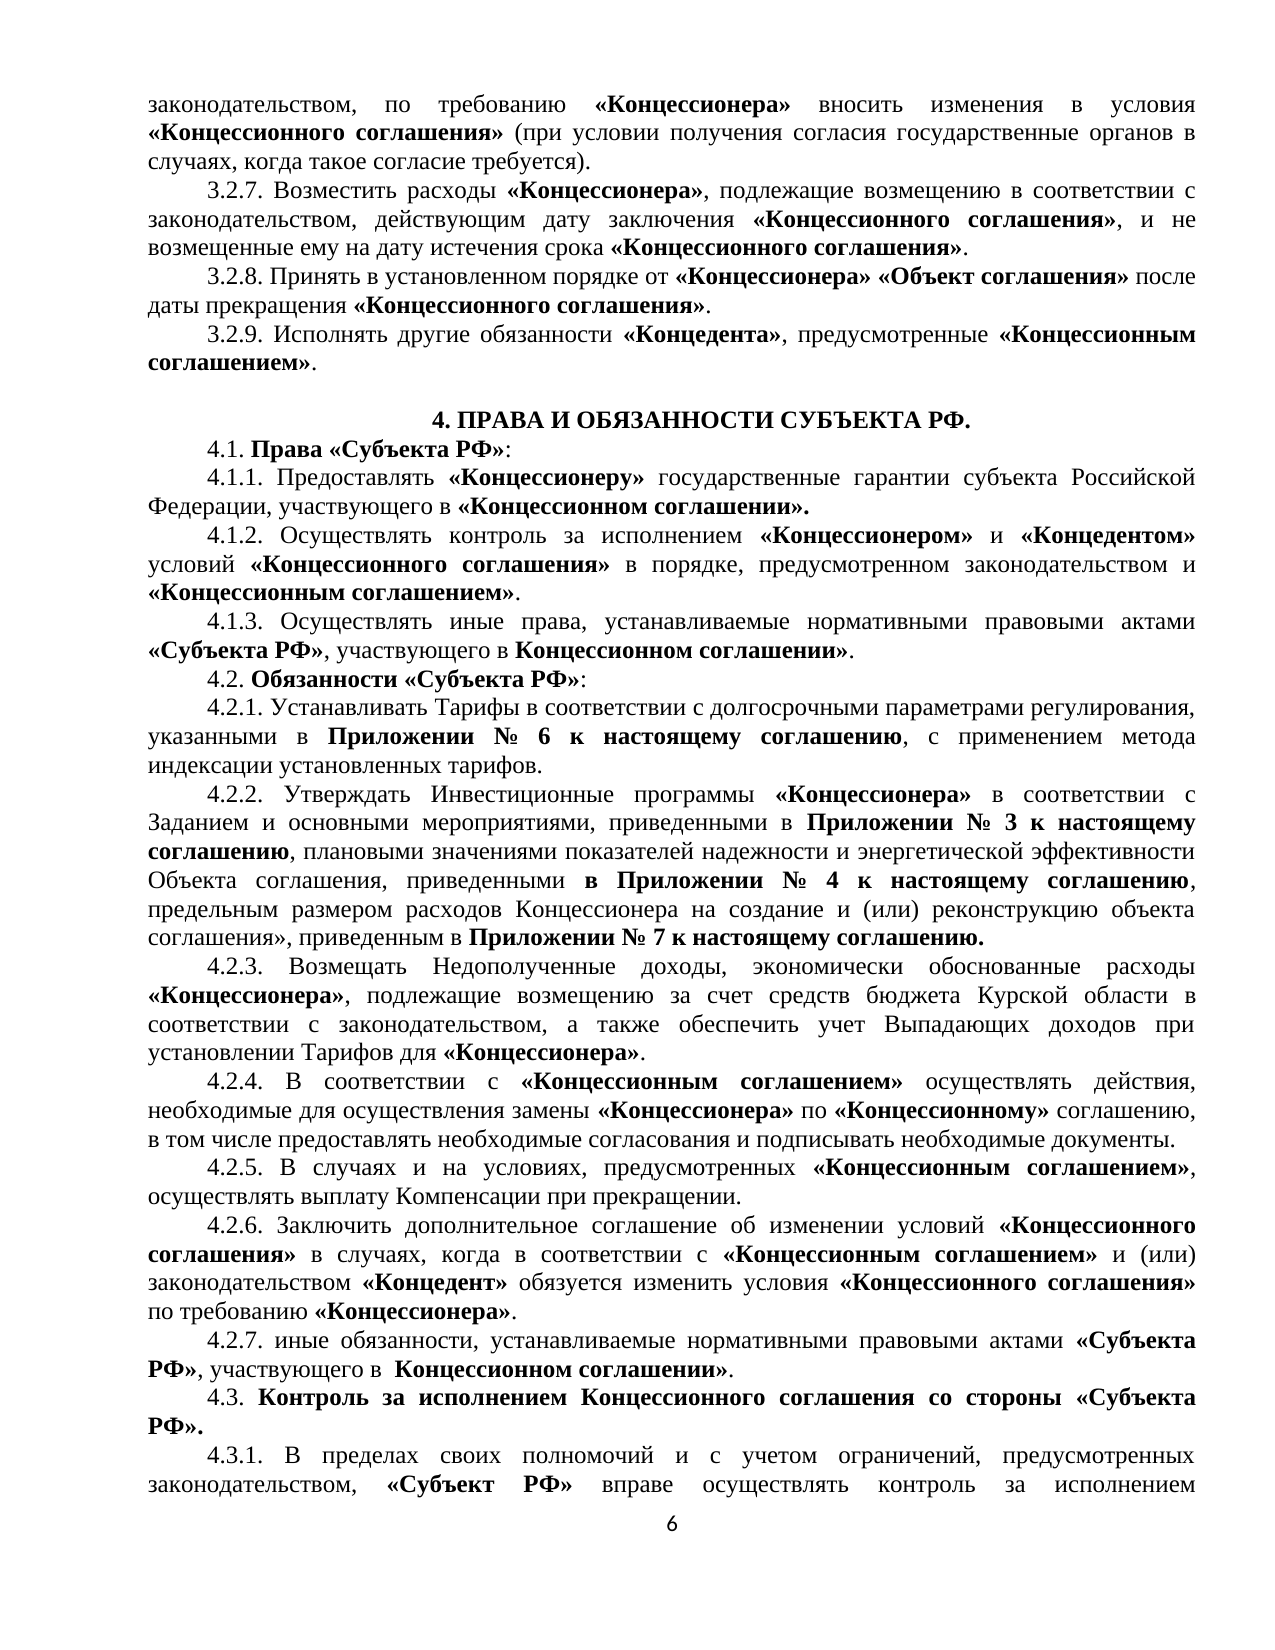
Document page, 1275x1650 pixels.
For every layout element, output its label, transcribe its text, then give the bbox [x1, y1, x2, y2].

text 3.2.8. Принять в установленном порядке от «Концессионера» «Объект соглашения» после даты прекращения «Концессионного соглашения». [148, 261, 1196, 319]
text 4.2.7. иные обязанности, устанавливаемые нормативными правовыми актами «Субъекта РФ», участвующего в Концессионном соглашении». [148, 1325, 1196, 1382]
text 4.2. Обязанности «Субъекта РФ»: [148, 664, 1196, 692]
text 4.1.2. Осуществлять контроль за исполнением «Концессионером» и «Концедентом» условий «Концессионного соглашения» в порядке, предусмотренном законодательством и «Концессионным соглашением». [148, 520, 1196, 606]
text 4.3. Контроль за исполнением Концессионного соглашения со стороны «Субъекта РФ». [148, 1382, 1196, 1440]
text 4.2.3. Возмещать Недополученные доходы, экономически обоснованные расходы «Концессионера», подлежащие возмещению за счет средств бюджета Курской области в соответствии с законодательством, а также обеспечить учет Выпадающих доходов при установлении Тарифов для «Концессионера». [148, 951, 1196, 1066]
text 4.2.5. В случаях и на условиях, предусмотренных «Концессионным соглашением», осуществлять выплату Компенсации при прекращении. [148, 1152, 1196, 1210]
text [148, 1440, 1196, 1497]
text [148, 89, 1196, 175]
text 4.2.2. Утверждать Инвестиционные программы «Концессионера» в соответствии с Заданием и основными мероприятиями, приведенными в Приложении № 3 к настоящему соглашению, плановыми значениями показателей надежности и энергетической эффективности Объекта соглашения, приведенными в Приложении № 4 к настоящему соглашению, предельным размером расходов Концессионера на создание и (или) реконструкцию объекта соглашения», приведенным в Приложении № 7 к настоящему соглашению. [148, 779, 1196, 951]
text 4.2.4. В соответствии с «Концессионным соглашением» осуществлять действия, необходимые для осуществления замены «Концессионера» по «Концессионному» соглашению, в том числе предоставлять необходимые согласования и подписывать необходимые документы. [148, 1066, 1196, 1152]
text 3.2.9. Исполнять другие обязанности «Концедента», предусмотренные «Концессионным соглашением». [148, 319, 1196, 376]
text 4.1. Права «Субъекта РФ»: [148, 434, 1196, 462]
text 4.1.1. Предоставлять «Концессионеру» государственные гарантии субъекта Российской Федерации, участвующего в «Концессионном соглашении». [148, 462, 1196, 520]
text 4.2.1. Устанавливать Тарифы в соответствии с долгосрочными параметрами регулирования, указанными в Приложении № 6 к настоящему соглашению, с применением метода индексации установленных тарифов. [148, 692, 1196, 779]
text 4.2.6. Заключить дополнительное соглашение об изменении условий «Концессионного соглашения» в случаях, когда в соответствии с «Концессионным соглашением» и (или) законодательством «Концедент» обязуется изменить условия «Концессионного соглашения» по требованию «Концессионера». [148, 1210, 1196, 1325]
text 4.1.3. Осуществлять иные права, устанавливаемые нормативными правовыми актами «Субъекта РФ», участвующего в Концессионном соглашении». [148, 606, 1196, 664]
text 4. ПРАВА И ОБЯЗАННОСТИ СУБЪЕКТА РФ. [148, 405, 1196, 434]
text 3.2.7. Возместить расходы «Концессионера», подлежащие возмещению в соответствии с законодательством, действующим дату заключения «Концессионного соглашения», и не возмещенные ему на дату истечения срока «Концессионного соглашения». [148, 175, 1196, 261]
